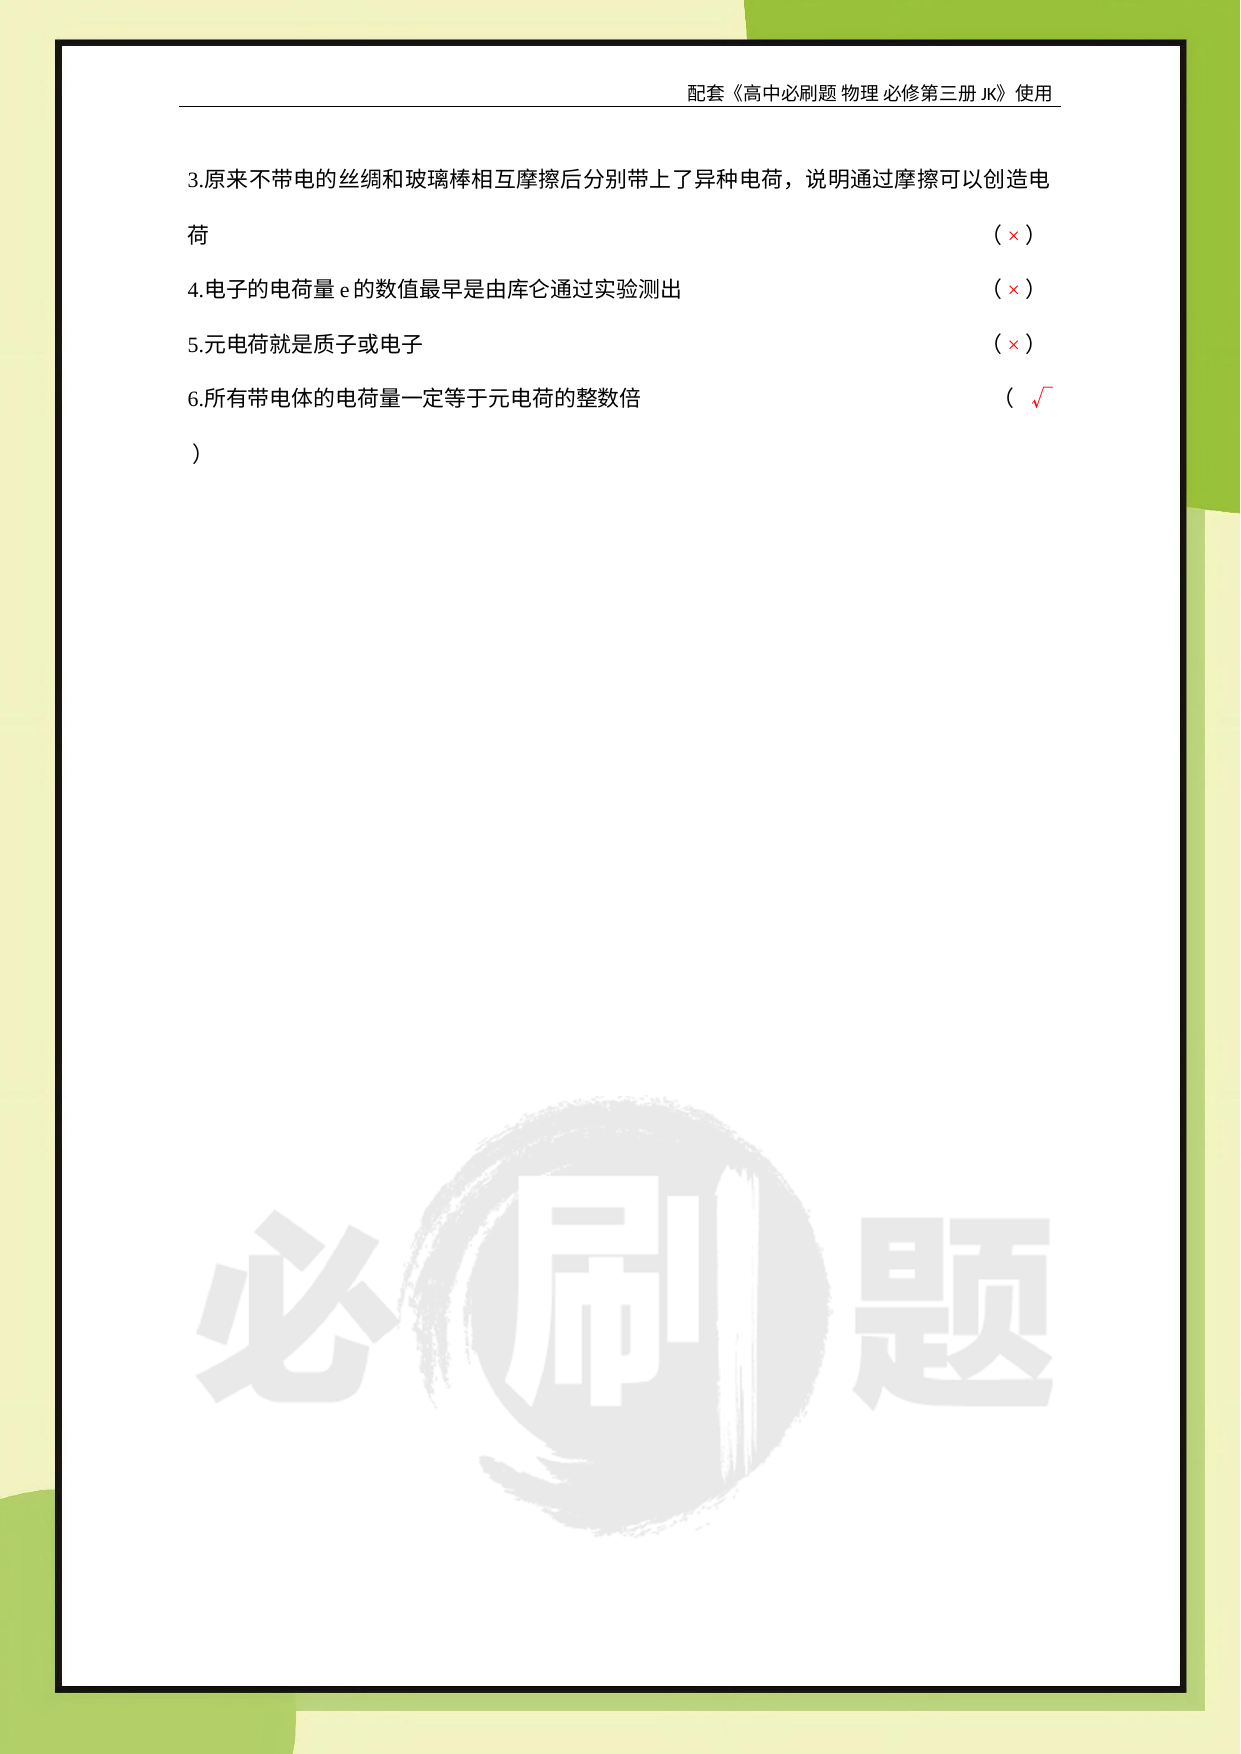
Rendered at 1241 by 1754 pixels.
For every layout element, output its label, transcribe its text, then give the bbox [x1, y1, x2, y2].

text 3.原来不带电的丝绸和玻璃棒相互摩擦后分别带上了异种电荷，说明通过摩擦可以创造电荷 （ × ） [187, 162, 1053, 250]
picture [0, 0, 1241, 1754]
text 4.电子的电荷量e的数值最早是由库仑通过实验测出 （ × ） [187, 272, 1053, 304]
text 6.所有带电体的电荷量一定等于元电荷的整数倍 （ √ ） [187, 381, 1053, 469]
text 5.元电荷就是质子或电子 （ × ） [187, 326, 1053, 359]
